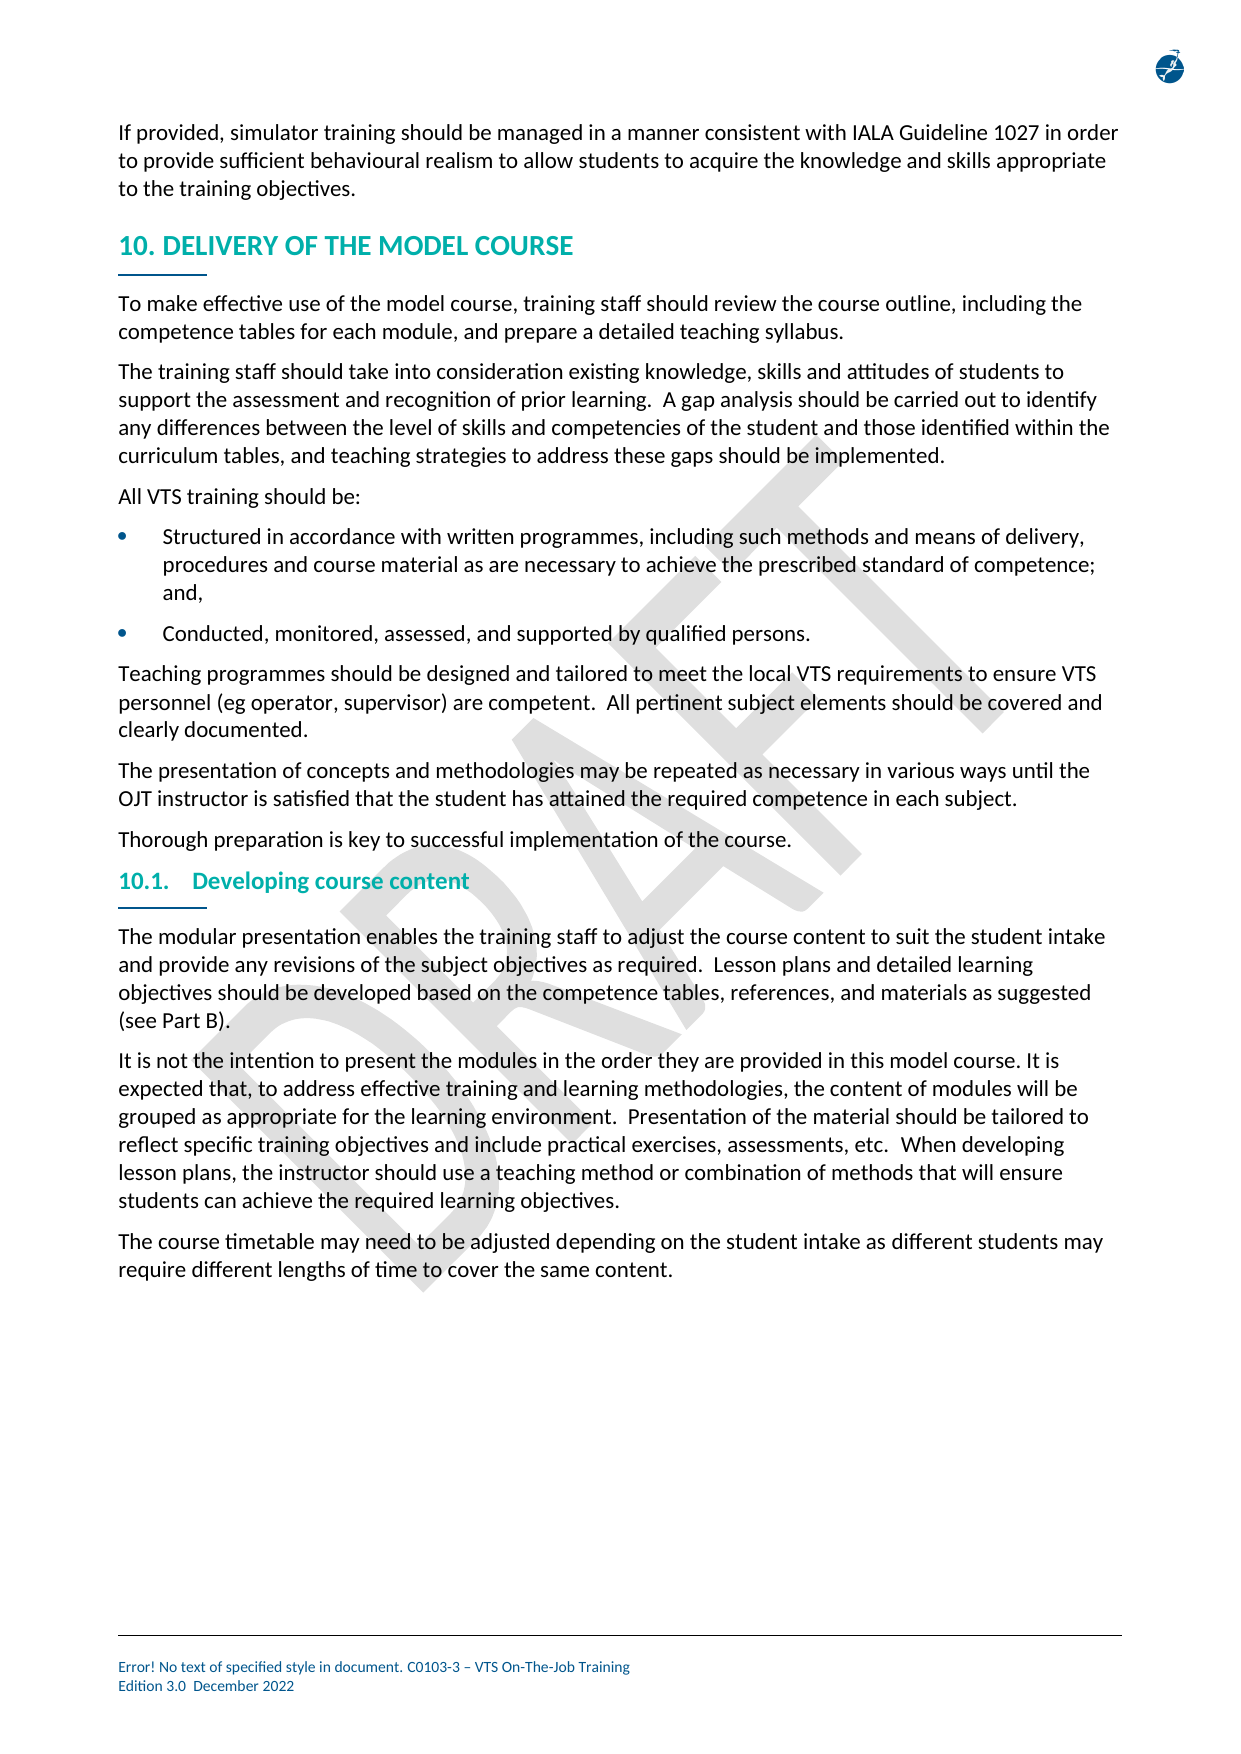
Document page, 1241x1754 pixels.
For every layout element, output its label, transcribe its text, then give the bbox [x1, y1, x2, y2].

text Conducted, monitored, assessed, and supported by qualified persons. [118, 619, 1122, 647]
text The course timetable may need to be adjusted depending on the student intake as different students may require different lengths of time to cover the same content. [118, 1227, 1122, 1283]
text The training staff should take into consideration existing knowledge, skills and attitudes of students to support the assessment and recognition of prior learning. A gap analysis should be carried out to identify any differences between the level of skills and competencies of the student and those identified within the curriculum tables, and teaching strategies to address these gaps should be implemented. [118, 357, 1122, 469]
text Thorough preparation is key to successful implementation of the course. [118, 825, 1122, 853]
text Teaching programmes should be designed and tailored to meet the local VTS requirements to ensure VTS personnel (eg operator, supervisor) are competent. All pertinent subject elements should be covered and clearly documented. [118, 659, 1122, 744]
subtitle Delivery of the Model Course [118, 227, 1122, 263]
text To make effective use of the model course, training staff should review the course outline, including the competence tables for each module, and prepare a detailed teaching syllabus. [118, 289, 1122, 345]
text The modular presentation enables the training staff to adjust the course content to suit the student intake and provide any revisions of the subject objectives as required. Lesson plans and detailed learning objectives should be developed based on the competence tables, references, and materials as suggested (see Part B). [118, 922, 1122, 1034]
picture [1124, 0, 1241, 118]
text The presentation of concepts and methodologies may be repeated as necessary in various ways until the OJT instructor is satisfied that the student has attained the required competence in each subject. [118, 756, 1122, 812]
text All VTS training should be: [118, 482, 1122, 510]
text If provided, simulator training should be managed in a manner consistent with IALA Guideline 1027 in order to provide sufficient behavioural realism to allow students to acquire the knowledge and skills appropriate to the training objectives. [118, 118, 1122, 202]
subtitle Developing course content [118, 865, 1122, 896]
text Structured in accordance with written programmes, including such methods and means of delivery, procedures and course material as are necessary to achieve the prescribed standard of competence; and, [118, 522, 1122, 607]
text It is not the intention to present the modules in the order they are provided in this model course. It is expected that, to address effective training and learning methodologies, the content of modules will be grouped as appropriate for the learning environment. Presentation of the material should be tailored to reflect specific training objectives and include practical exercises, assessments, etc. When developing lesson plans, the instructor should use a teaching method or combination of methods that will ensure students can achieve the required learning objectives. [118, 1046, 1122, 1214]
